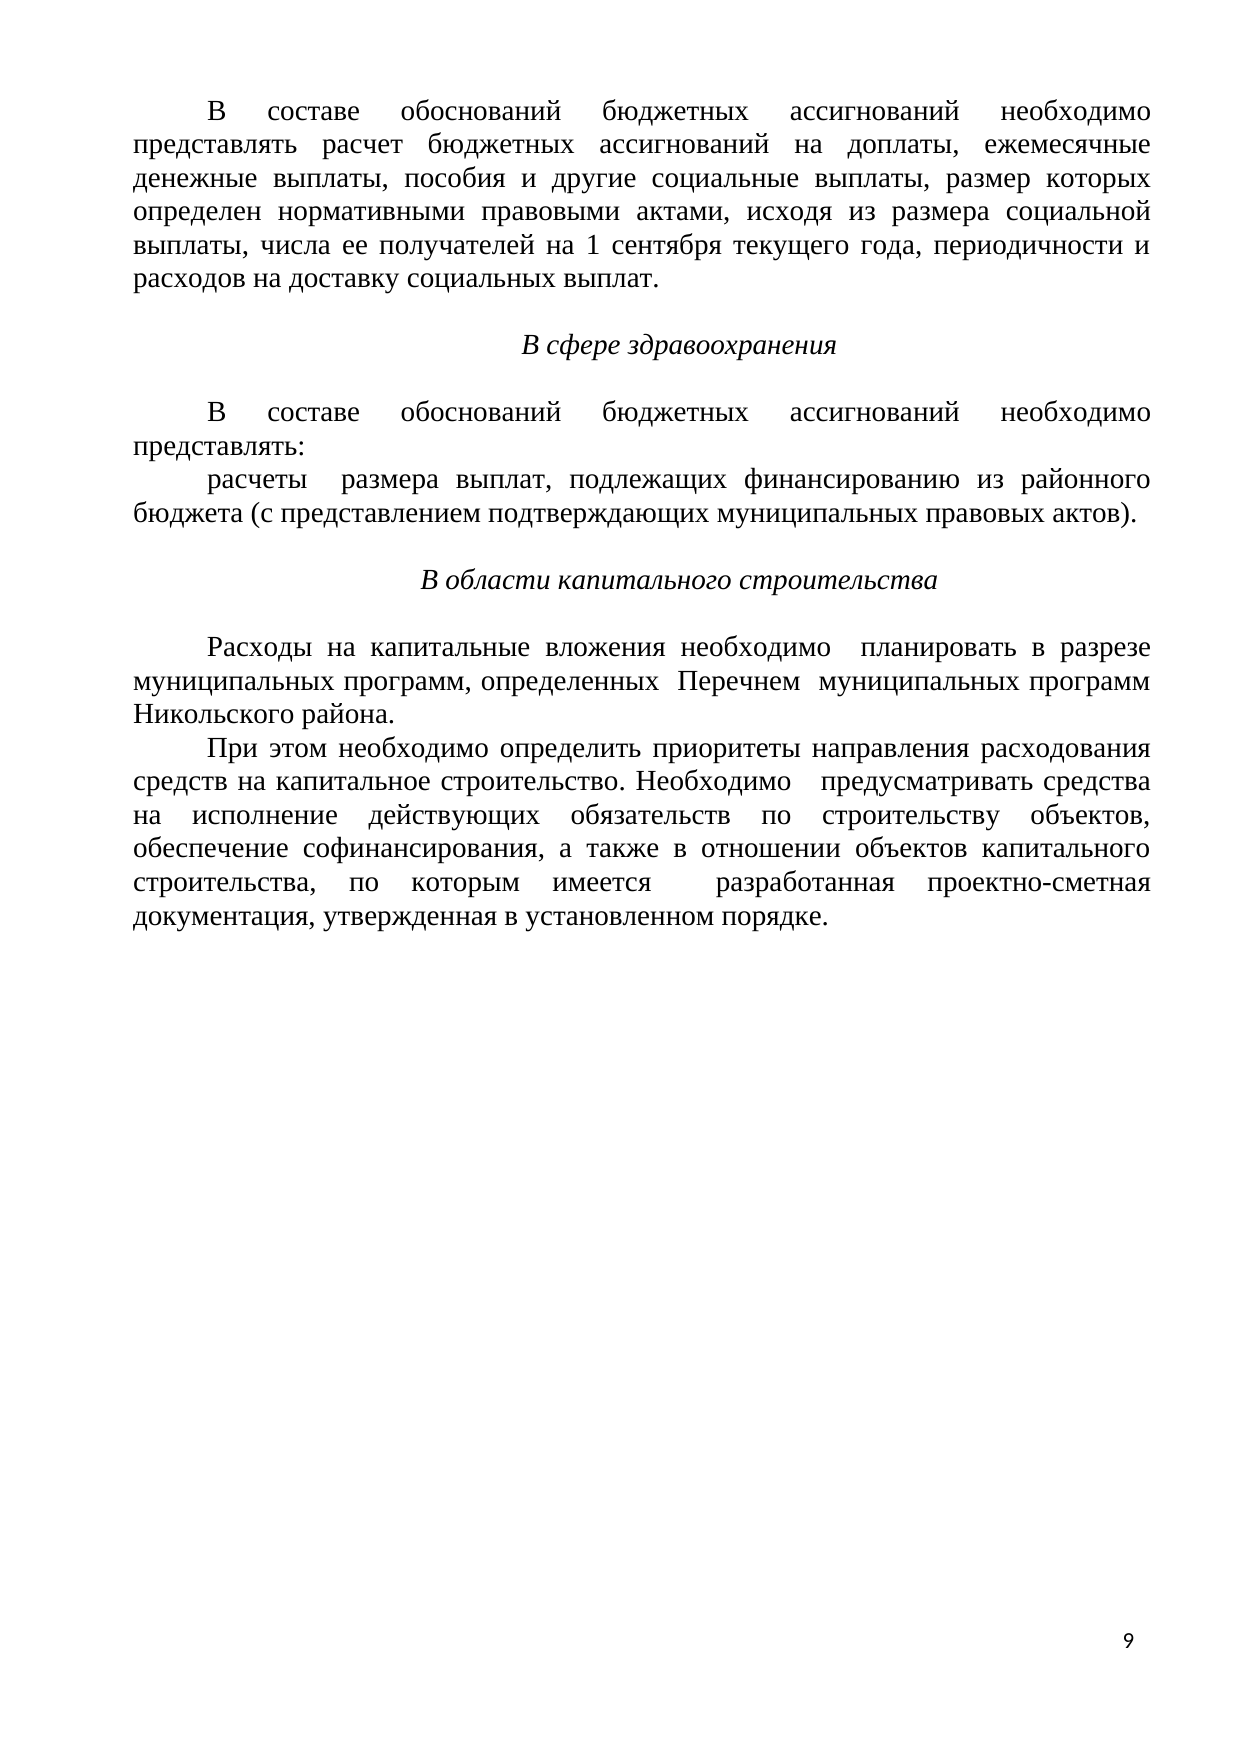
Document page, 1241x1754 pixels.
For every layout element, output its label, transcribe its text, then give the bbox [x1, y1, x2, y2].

text расчеты размера выплат, подлежащих финансированию из районного бюджета (с представлением подтверждающих муниципальных правовых актов). [133, 462, 1152, 529]
text В составе обоснований бюджетных ассигнований необходимо представлять расчет бюджетных ассигнований на доплаты, ежемесячные денежные выплаты, пособия и другие социальные выплаты, размер которых определен нормативными правовыми актами, исходя из размера социальной выплаты, числа ее получателей на 1 сентября текущего года, периодичности и расходов на доставку социальных выплат. [133, 93, 1152, 294]
text При этом необходимо определить приоритеты направления расходования средств на капитальное строительство. Необходимо предусматривать средства на исполнение действующих обязательств по строительству объектов, обеспечение софинансирования, а также в отношении объектов капитального строительства, по которым имеется разработанная проектно-сметная документация, утвержденная в установленном порядке. [133, 730, 1152, 931]
text В составе обоснований бюджетных ассигнований необходимо представлять: [133, 394, 1152, 462]
text В сфере здравоохранения [133, 327, 1152, 361]
text Расходы на капитальные вложения необходимо планировать в разрезе муниципальных программ, определенных Перечнем муниципальных программ Никольского района. [133, 629, 1152, 730]
text В области капитального строительства [133, 562, 1152, 596]
